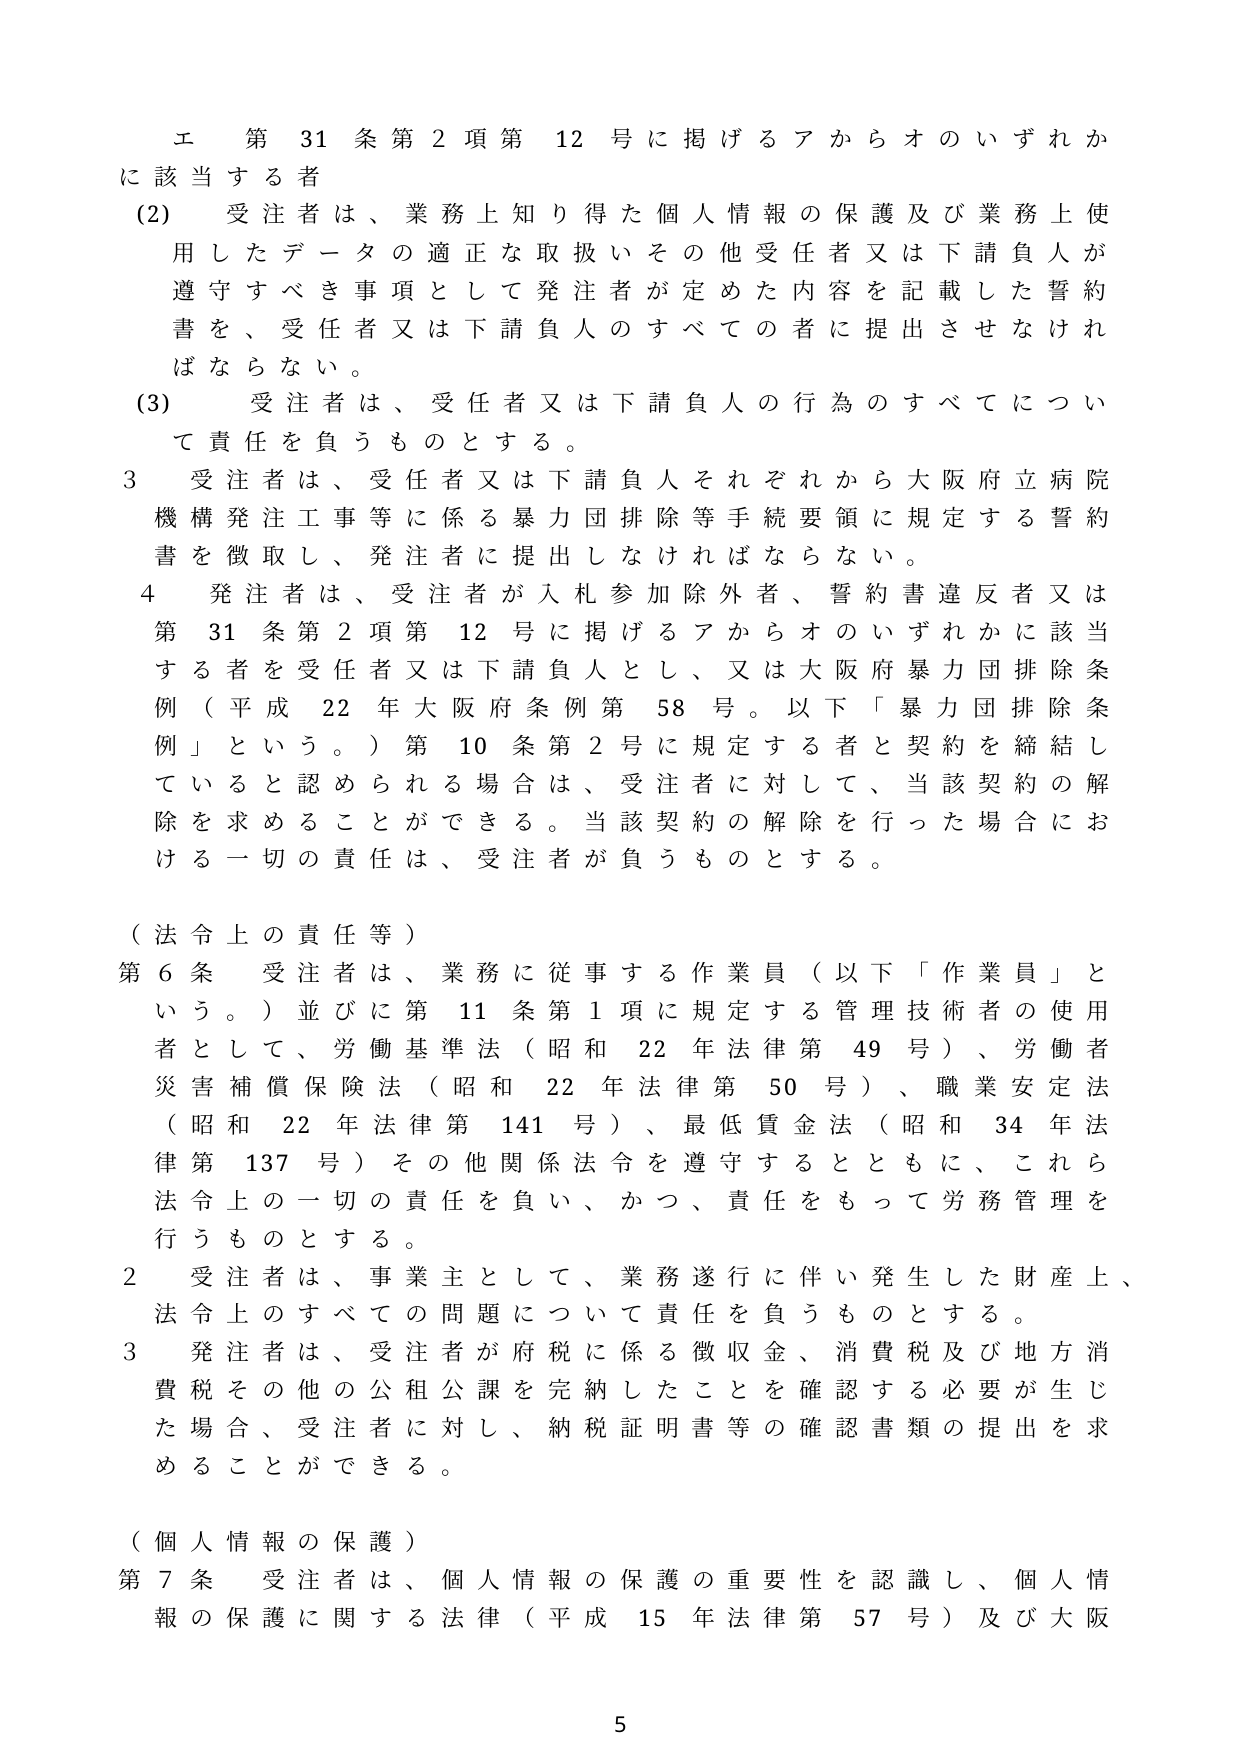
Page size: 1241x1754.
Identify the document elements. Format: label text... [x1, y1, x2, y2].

text （法令上の責任等） [118, 915, 1122, 953]
text ３ 受注者は、受任者又は下請負人それぞれから大阪府立病院機構発注工事等に係る暴力団排除等手続要領に規定する誓約書を徴取し、発注者に提出しなければならない。 [118, 460, 1122, 574]
text ４ 発注者は、受注者が入札参加除外者、誓約書違反者又は第31条第２項第12号に掲げるアからオのいずれかに該当する者を受任者又は下請負人とし、又は大阪府暴力団排除条例（平成22年大阪府条例第58号。以下「暴力団排除条例」という。）第10条第２号に規定する者と契約を締結していると認められる場合は、受注者に対して、当該契約の解除を求めることができる。当該契約の解除を行った場合における一切の責任は、受注者が負うものとする。 [122, 574, 1122, 877]
text 第６条 受注者は、業務に従事する作業員（以下「作業員」という。）並びに第11条第１項に規定する管理技術者の使用者として、労働基準法（昭和22年法律第49号）、労働者災害補償保険法（昭和22年法律第50号）、職業安定法（昭和22年法律第141号）、最低賃金法（昭和34年法律第137号）その他関係法令を遵守するとともに、これら法令上の一切の責任を負い、かつ、責任をもって労務管理を行うものとする。 [118, 953, 1122, 1256]
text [118, 1559, 1122, 1635]
text ２ 受注者は、事業主として、業務遂行に伴い発生した財産上、法令上のすべての問題について責任を負うものとする。 [118, 1256, 1122, 1332]
text (3) 受注者は、受任者又は下請負人の行為のすべてについて責任を負うものとする。 [130, 384, 1122, 460]
text ３ 発注者は、受注者が府税に係る徴収金、消費税及び地方消費税その他の公租公課を完納したことを確認する必要が生じた場合、受注者に対し、納税証明書等の確認書類の提出を求めることができる。 [118, 1332, 1122, 1484]
text （個人情報の保護） [118, 1522, 1122, 1559]
text エ 第31条第２項第12号に掲げるアからオのいずれかに該当する者 [118, 119, 1122, 194]
text (2) 受注者は、業務上知り得た個人情報の保護及び業務上使用したデータの適正な取扱いその他受任者又は下請負人が遵守すべき事項として発注者が定めた内容を記載した誓約書を、受任者又は下請負人のすべての者に提出させなければならない。 [130, 194, 1122, 384]
